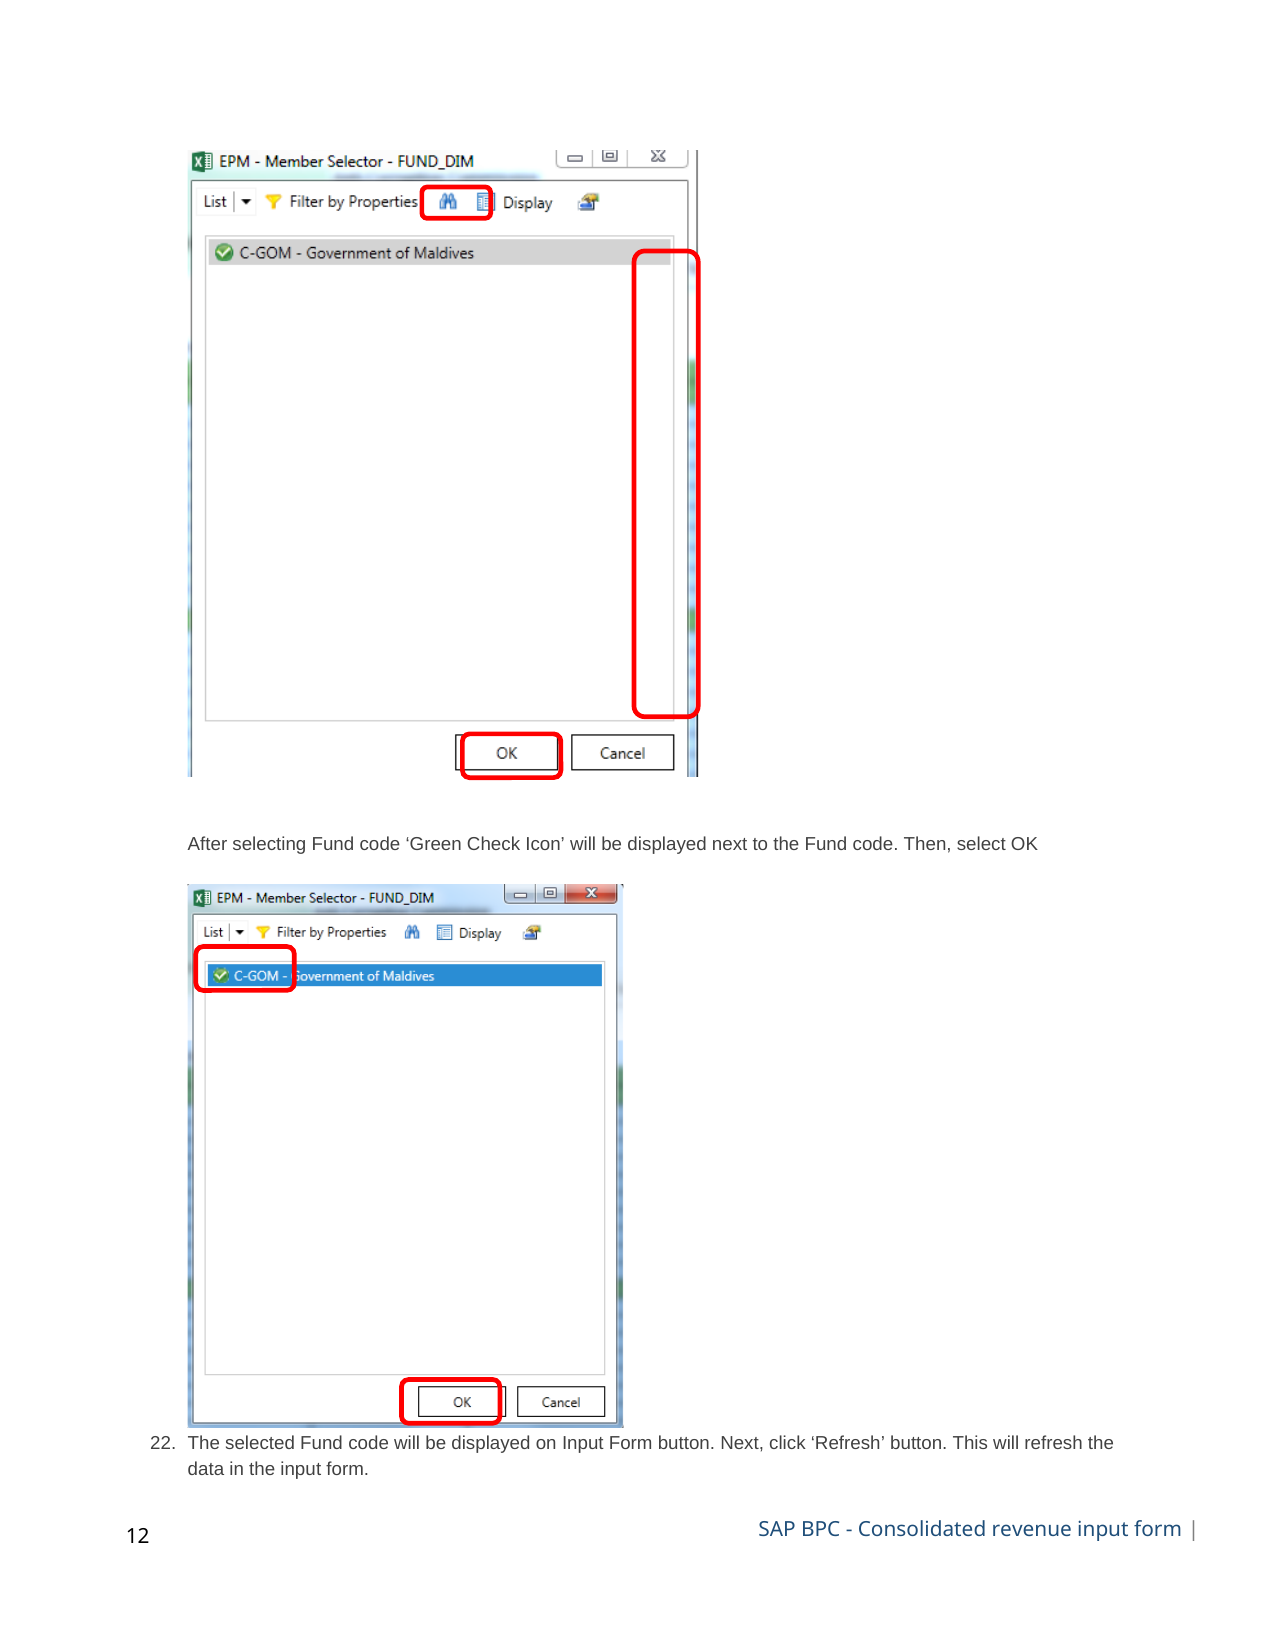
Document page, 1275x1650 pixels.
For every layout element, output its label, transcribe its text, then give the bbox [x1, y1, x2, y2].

list The selected Fund code will be displayed on Input Form button. Next, click ‘Refresh’ button. This will refresh the data in the input form. [150, 1432, 1125, 1479]
picture [465, 737, 558, 775]
picture [637, 254, 695, 714]
picture [187, 884, 624, 1428]
list After selecting Fund code ‘Green Check Icon’ will be displayed next to the Fund code. Then, select OK [187, 832, 1125, 854]
picture [187, 150, 699, 777]
